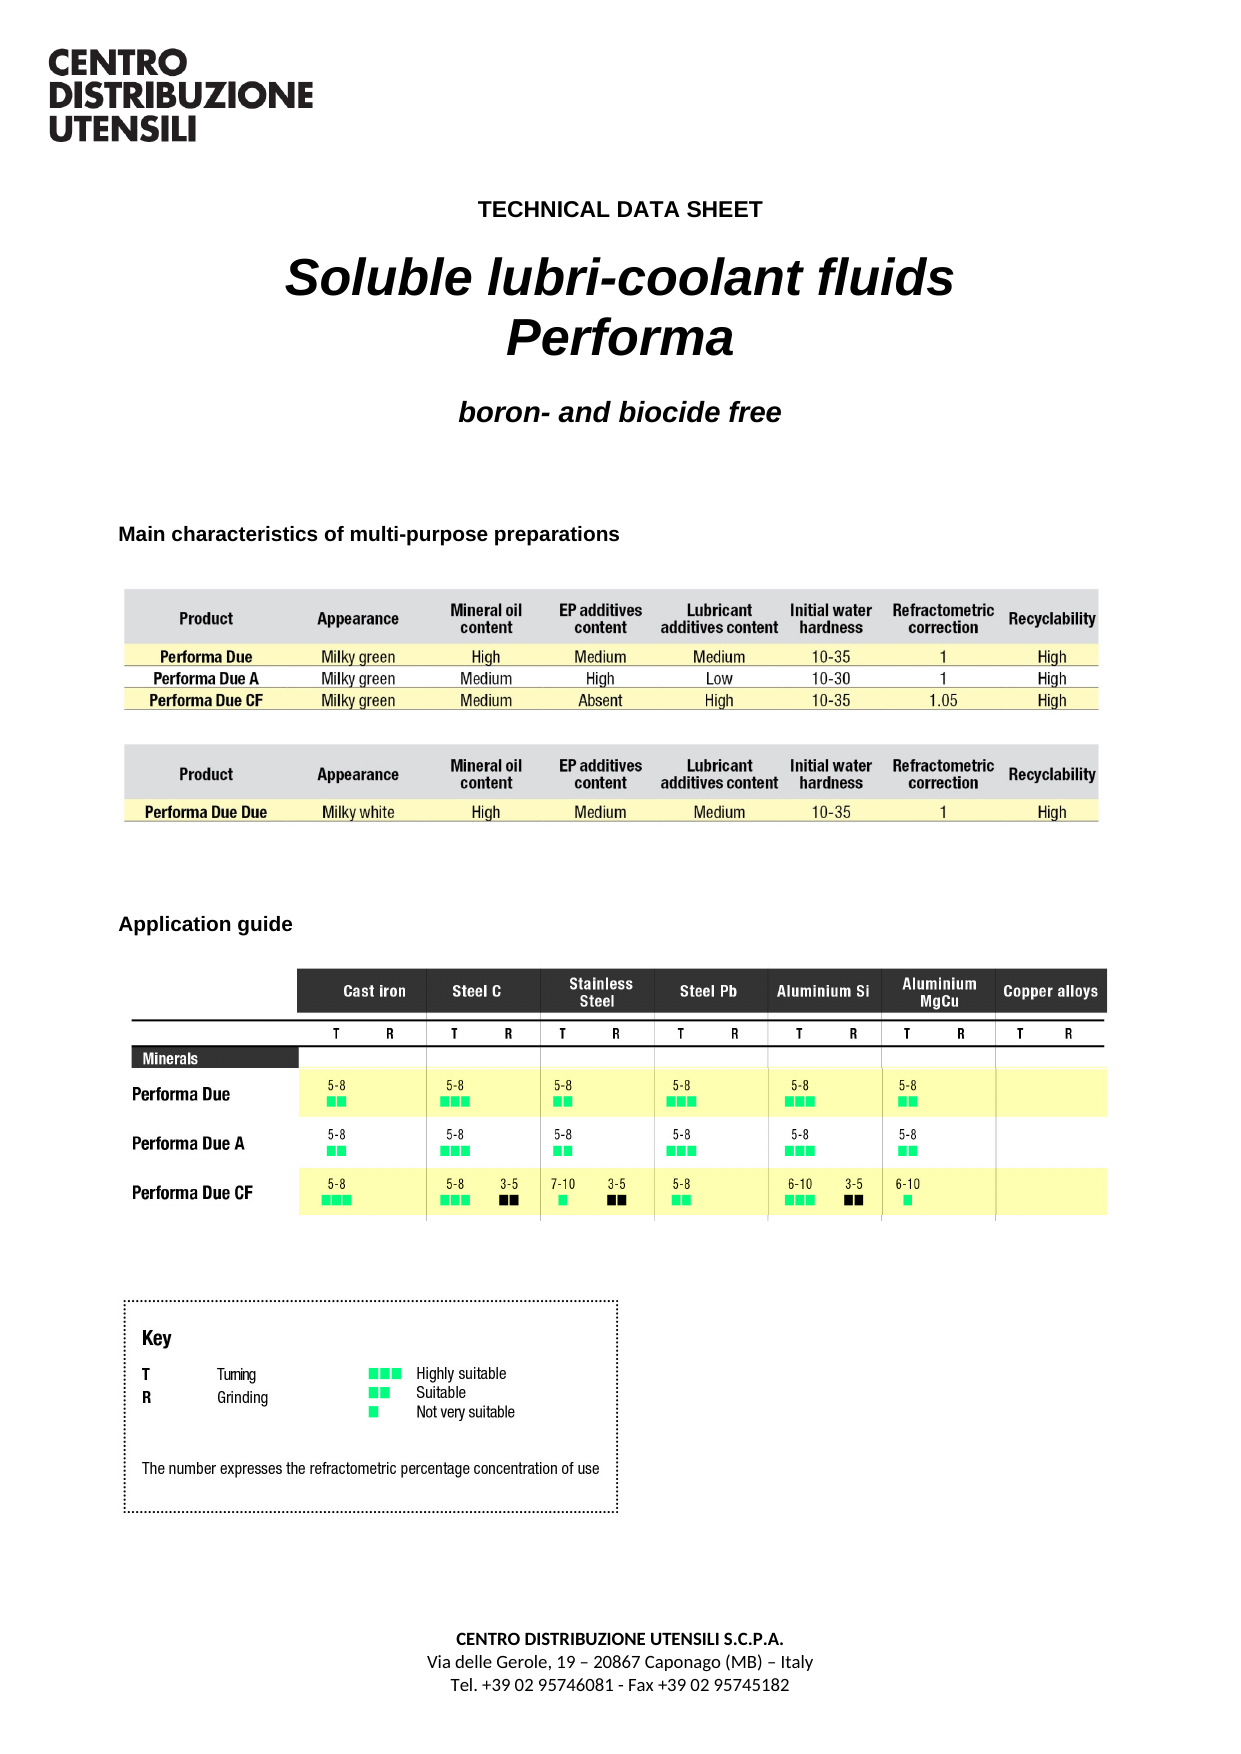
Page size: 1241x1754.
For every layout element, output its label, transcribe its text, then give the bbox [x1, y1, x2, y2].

picture [118, 960, 1123, 1221]
picture [118, 1294, 623, 1519]
picture [118, 569, 1106, 839]
text TECHNICAL DATA SHEET [118, 196, 1122, 222]
text Main characteristics of multi-purpose preparations [118, 521, 1122, 545]
text Application guide [118, 912, 1122, 936]
picture [48, 48, 313, 142]
text boron- and biocide free [118, 395, 1122, 428]
text Soluble lubri-coolant fluids [118, 247, 1122, 307]
text Performa [118, 307, 1122, 395]
